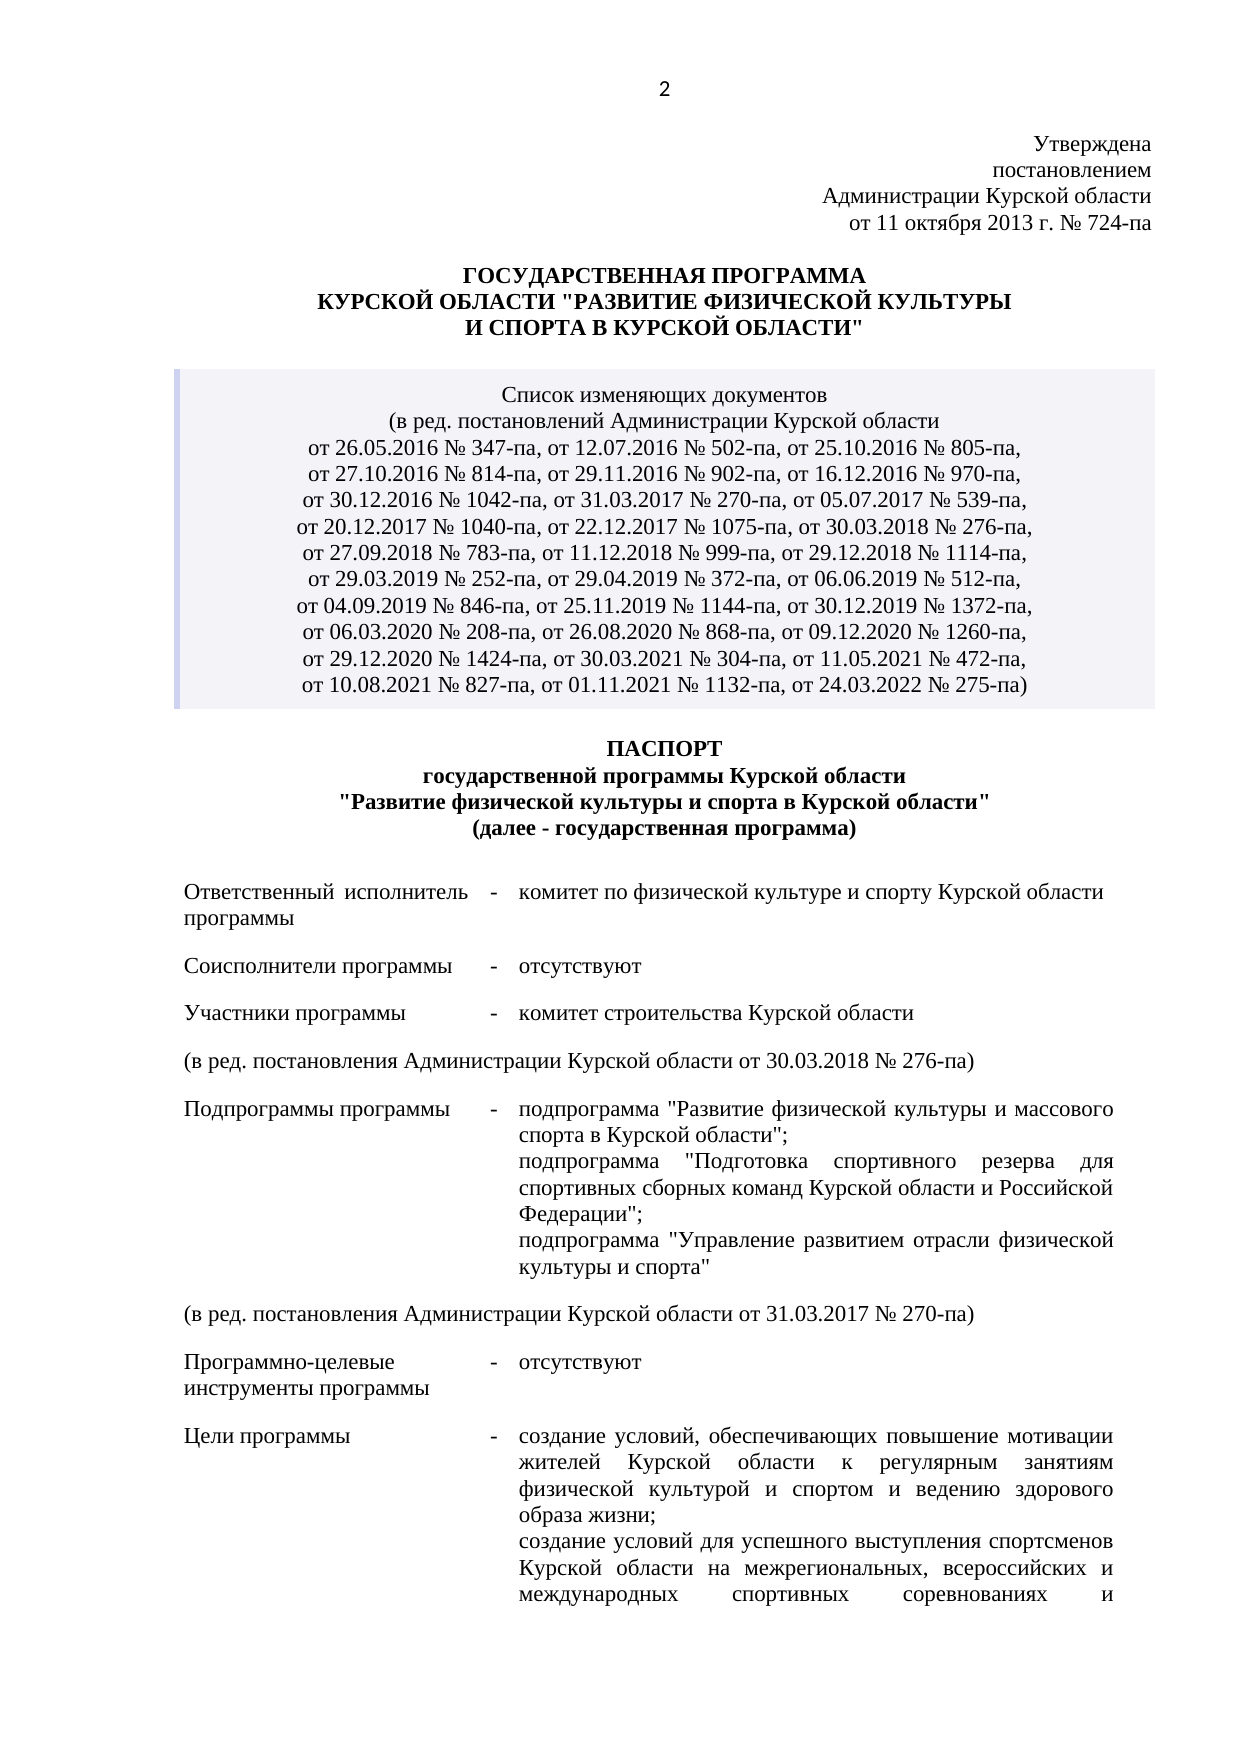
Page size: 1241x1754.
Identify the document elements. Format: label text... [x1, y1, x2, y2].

table_cell - [475, 989, 512, 1036]
table_header комитет по физической культуре и спорту Курской области [512, 867, 1121, 941]
table_cell (в ред. постановления Администрации Курской области от 31.03.2017 № 270-па) [177, 1290, 1121, 1337]
table_cell подпрограмма "Развитие физической культуры и массового спорта в Курской области"; подпрограмма "Подготовка спортивного резерва для спортивных сборных команд Курской области и Российской Федерации"; подпрограмма "Управление развитием отрасли физической культуры и спорта" [512, 1084, 1121, 1290]
table_cell Подпрограммы программы [177, 1084, 475, 1290]
title (далее - государственная программа) [177, 814, 1152, 841]
title ГОСУДАРСТВЕННАЯ ПРОГРАММА [177, 262, 1152, 288]
table_cell Цели программы [177, 1411, 475, 1617]
title ПАСПОРТ [177, 735, 1152, 762]
table_cell - [475, 1411, 512, 1617]
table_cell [512, 1411, 1121, 1617]
table_cell - [475, 1084, 512, 1290]
text Администрации Курской области [177, 183, 1152, 209]
title И СПОРТА В КУРСКОЙ ОБЛАСТИ" [177, 314, 1152, 341]
table_cell Участники программы [177, 989, 475, 1036]
table_header Ответственный исполнитель программы [177, 867, 475, 941]
title КУРСКОЙ ОБЛАСТИ "РАЗВИТИЕ ФИЗИЧЕСКОЙ КУЛЬТУРЫ [177, 288, 1152, 314]
text постановлением [177, 156, 1152, 183]
table_cell отсутствуют [512, 1337, 1121, 1411]
table_header - [475, 867, 512, 941]
table_cell (в ред. постановления Администрации Курской области от 30.03.2018 № 276-па) [177, 1036, 1121, 1084]
table_cell Программно-целевые инструменты программы [177, 1337, 475, 1411]
table_header Список изменяющих документов (в ред. постановлений Администрации Курской области от 26.05.2016 № 347-па, от 12.07.2016 № 502-па, от 25.10.2016 № 805-па, от 27.10.2016 № 814-па, от 29.11.2016 № 902-па, от 16.12.2016 № 970-па, от 30.12.2016 № 1042-па, от 31.03.2017 № 270-па, от 05.07.2017 № 539-па, от 20.12.2017 № 1040-па, от 22.12.2017 № 1075-па, от 30.03.2018 № 276-па, от 27.09.2018 № 783-па, от 11.12.2018 № 999-па, от 29.12.2018 № 1114-па, от 29.03.2019 № 252-па, от 29.04.2019 № 372-па, от 06.06.2019 № 512-па, от 04.09.2019 № 846-па, от 25.11.2019 № 1144-па, от 30.12.2019 № 1372-па, от 06.03.2020 № 208-па, от 26.08.2020 № 868-па, от 09.12.2020 № 1260-па, от 29.12.2020 № 1424-па, от 30.03.2021 № 304-па, от 11.05.2021 № 472-па, от 10.08.2021 № 827-па, от 01.11.2021 № 1132-па, от 24.03.2022 № 275-па) [180, 369, 1149, 709]
title государственной программы Курской области [177, 762, 1152, 788]
title "Развитие физической культуры и спорта в Курской области" [177, 788, 1152, 814]
text Утверждена [177, 130, 1152, 156]
table_cell комитет строительства Курской области [512, 989, 1121, 1036]
text от 11 октября 2013 г. № 724-па [177, 209, 1152, 235]
table_cell Соисполнители программы [177, 941, 475, 989]
table_cell - [475, 941, 512, 989]
table_cell отсутствуют [512, 941, 1121, 989]
table_cell - [475, 1337, 512, 1411]
